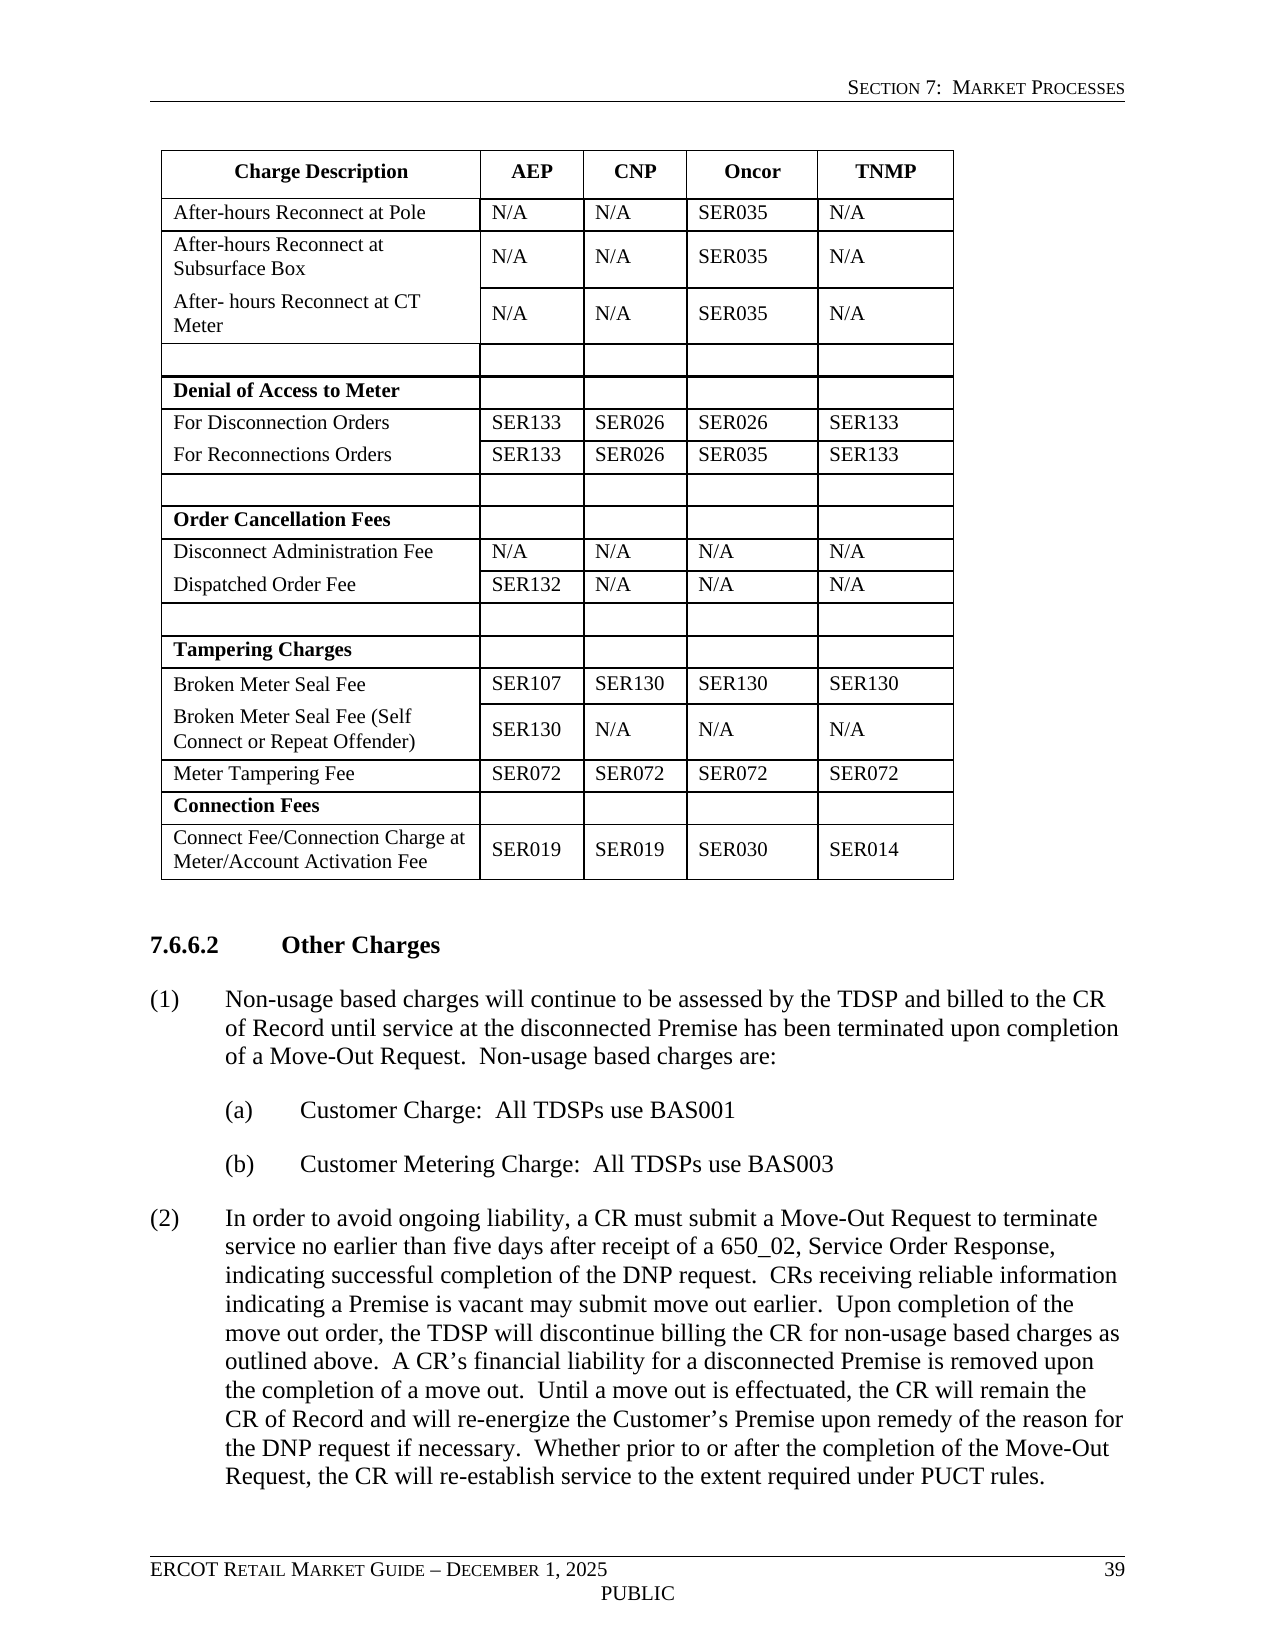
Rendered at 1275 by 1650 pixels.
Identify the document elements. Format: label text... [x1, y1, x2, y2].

table_cell N/A [585, 540, 686, 570]
table_cell SER014 [819, 825, 953, 879]
table_cell SER130 [585, 669, 686, 702]
table_cell [688, 475, 817, 505]
table_cell SER019 [585, 825, 686, 879]
text (2) In order to avoid ongoing liability, a CR must submit a Move-Out Request to terminate service no earlier than five days after receipt of a 650_02, Service Order Response, indicating successful completion of the DNP request. CRs receiving reliable information indicating a Premise is vacant may submit move out earlier. Upon completion of the move out order, the TDSP will discontinue billing the CR for non-usage based charges as outlined above. A CR’s financial liability for a disconnected Premise is removed upon the completion of a move out. Until a move out is effectuated, the CR will remain the CR of Record and will re-energize the Customer’s Premise upon remedy of the reason for the DNP request if necessary. Whether prior to or after the completion of the Move-Out Request, the CR will re-establish service to the extent required under PUCT rules. [150, 1203, 1125, 1490]
table_cell [481, 345, 583, 375]
table_cell Disconnect Administration Fee [162, 540, 479, 570]
text 7.6.6.2 Other Charges [150, 930, 1125, 959]
table_cell N/A [481, 200, 583, 230]
table_cell N/A [819, 232, 953, 287]
table_cell SER072 [819, 761, 953, 791]
table_cell SER035 [688, 232, 817, 287]
table_cell Tampering Charges [162, 637, 479, 667]
table_cell SER107 [481, 669, 583, 702]
table_header CNP [584, 151, 686, 198]
table_cell Broken Meter Seal Fee [162, 669, 479, 702]
table_cell Denial of Access to Meter [162, 378, 479, 408]
table_cell For Disconnection Orders [162, 410, 479, 440]
table_cell SER130 [481, 705, 583, 759]
table_cell [688, 637, 817, 667]
list (a) Customer Charge: All TDSPs use BAS001 [225, 1095, 1125, 1124]
table_cell [481, 378, 583, 408]
list (b) Customer Metering Charge: All TDSPs use BAS003 [225, 1149, 1125, 1178]
table_cell N/A [585, 289, 686, 343]
table_cell [585, 507, 686, 537]
table_cell [819, 604, 953, 634]
table_cell SER133 [819, 442, 953, 473]
table_cell N/A [585, 232, 686, 287]
table_cell [819, 475, 953, 505]
table_cell After-hours Reconnect at Subsurface Box [162, 232, 480, 287]
table_cell [585, 604, 686, 634]
table_cell SER133 [481, 410, 583, 440]
table_cell [162, 475, 479, 505]
table_cell N/A [688, 572, 817, 602]
table_cell [162, 344, 479, 375]
table_cell [819, 637, 953, 667]
table_cell SER019 [481, 825, 583, 879]
table_cell [688, 793, 817, 824]
table_cell SER026 [585, 410, 686, 440]
table_cell After-hours Reconnect at Pole [162, 199, 479, 230]
table_cell SER035 [688, 289, 817, 343]
table_cell [585, 345, 686, 375]
table_cell For Reconnections Orders [162, 440, 479, 473]
table_cell [688, 604, 817, 634]
table_cell SER072 [585, 761, 686, 791]
table_cell [162, 604, 479, 634]
table_header Charge Description [162, 151, 480, 198]
table_cell [819, 345, 953, 375]
table_cell [585, 475, 686, 505]
table_cell After- hours Reconnect at CT Meter [162, 287, 480, 343]
table_cell N/A [585, 705, 686, 759]
table_cell N/A [819, 705, 953, 759]
table_cell [481, 637, 583, 667]
table_cell Connection Fees [162, 793, 479, 824]
table_cell [585, 378, 686, 408]
table_cell SER132 [481, 572, 583, 602]
table_cell Dispatched Order Fee [162, 570, 479, 602]
table_cell [585, 793, 686, 824]
table_cell SER130 [819, 669, 953, 702]
table_cell N/A [481, 232, 583, 287]
table_cell [481, 475, 583, 505]
table_header AEP [481, 151, 583, 198]
table_cell Broken Meter Seal Fee (Self Connect or Repeat Offender) [162, 703, 479, 759]
table_cell SER072 [481, 761, 583, 791]
table_cell Meter Tampering Fee [162, 761, 479, 791]
table_cell [585, 637, 686, 667]
table_cell N/A [819, 289, 953, 343]
table_cell SER133 [481, 442, 583, 473]
table_cell SER026 [585, 442, 686, 473]
table_cell SER072 [688, 761, 817, 791]
table_cell [481, 793, 583, 824]
table_cell SER030 [688, 825, 817, 879]
table_cell [819, 793, 953, 824]
table_cell Order Cancellation Fees [162, 507, 479, 537]
table_cell N/A [688, 540, 817, 570]
table_cell N/A [819, 572, 953, 602]
table_cell [481, 507, 583, 537]
table_cell N/A [819, 540, 953, 570]
table_cell N/A [585, 572, 686, 602]
table_cell N/A [688, 705, 817, 759]
table_cell [819, 378, 953, 408]
table_cell [688, 345, 817, 375]
table_cell N/A [819, 200, 953, 230]
table_cell SER035 [688, 442, 817, 473]
table_header TNMP [818, 151, 953, 198]
table_cell [819, 507, 953, 537]
table_header Oncor [687, 151, 817, 198]
table_cell SER133 [819, 410, 953, 440]
table_cell [688, 378, 817, 408]
table_cell SER130 [688, 669, 817, 702]
table_cell N/A [585, 200, 686, 230]
table_cell Connect Fee/Connection Charge at Meter/Account Activation Fee [162, 825, 479, 879]
text (1) Non-usage based charges will continue to be assessed by the TDSP and billed to the CR of Record until service at the disconnected Premise has been terminated upon completion of a Move-Out Request. Non-usage based charges are: [150, 984, 1125, 1070]
table_cell N/A [481, 289, 583, 343]
table_cell N/A [481, 540, 583, 570]
table_cell [481, 604, 583, 634]
table_cell [688, 507, 817, 537]
table_cell SER035 [688, 200, 817, 230]
table_cell SER026 [688, 410, 817, 440]
